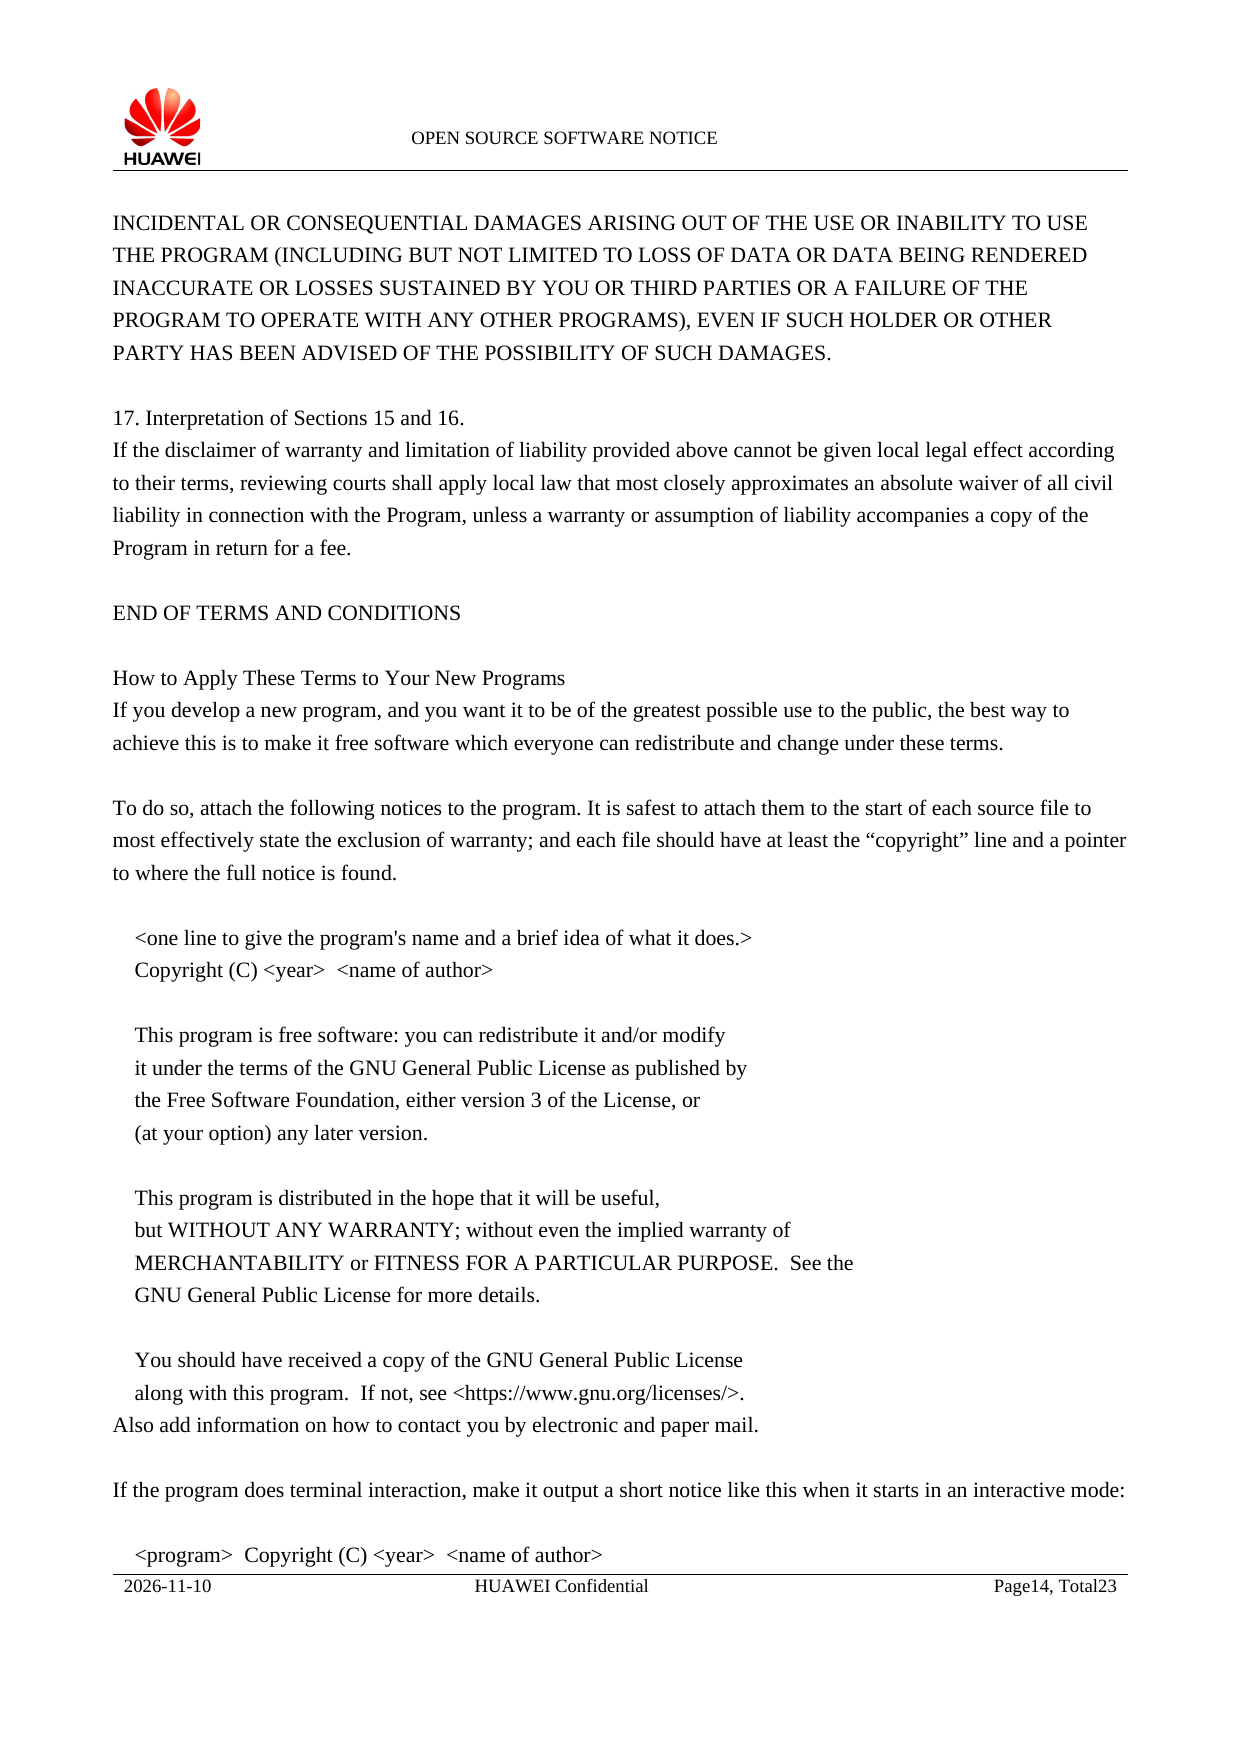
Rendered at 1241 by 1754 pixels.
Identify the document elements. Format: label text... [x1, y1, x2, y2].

picture [124, 88, 201, 165]
